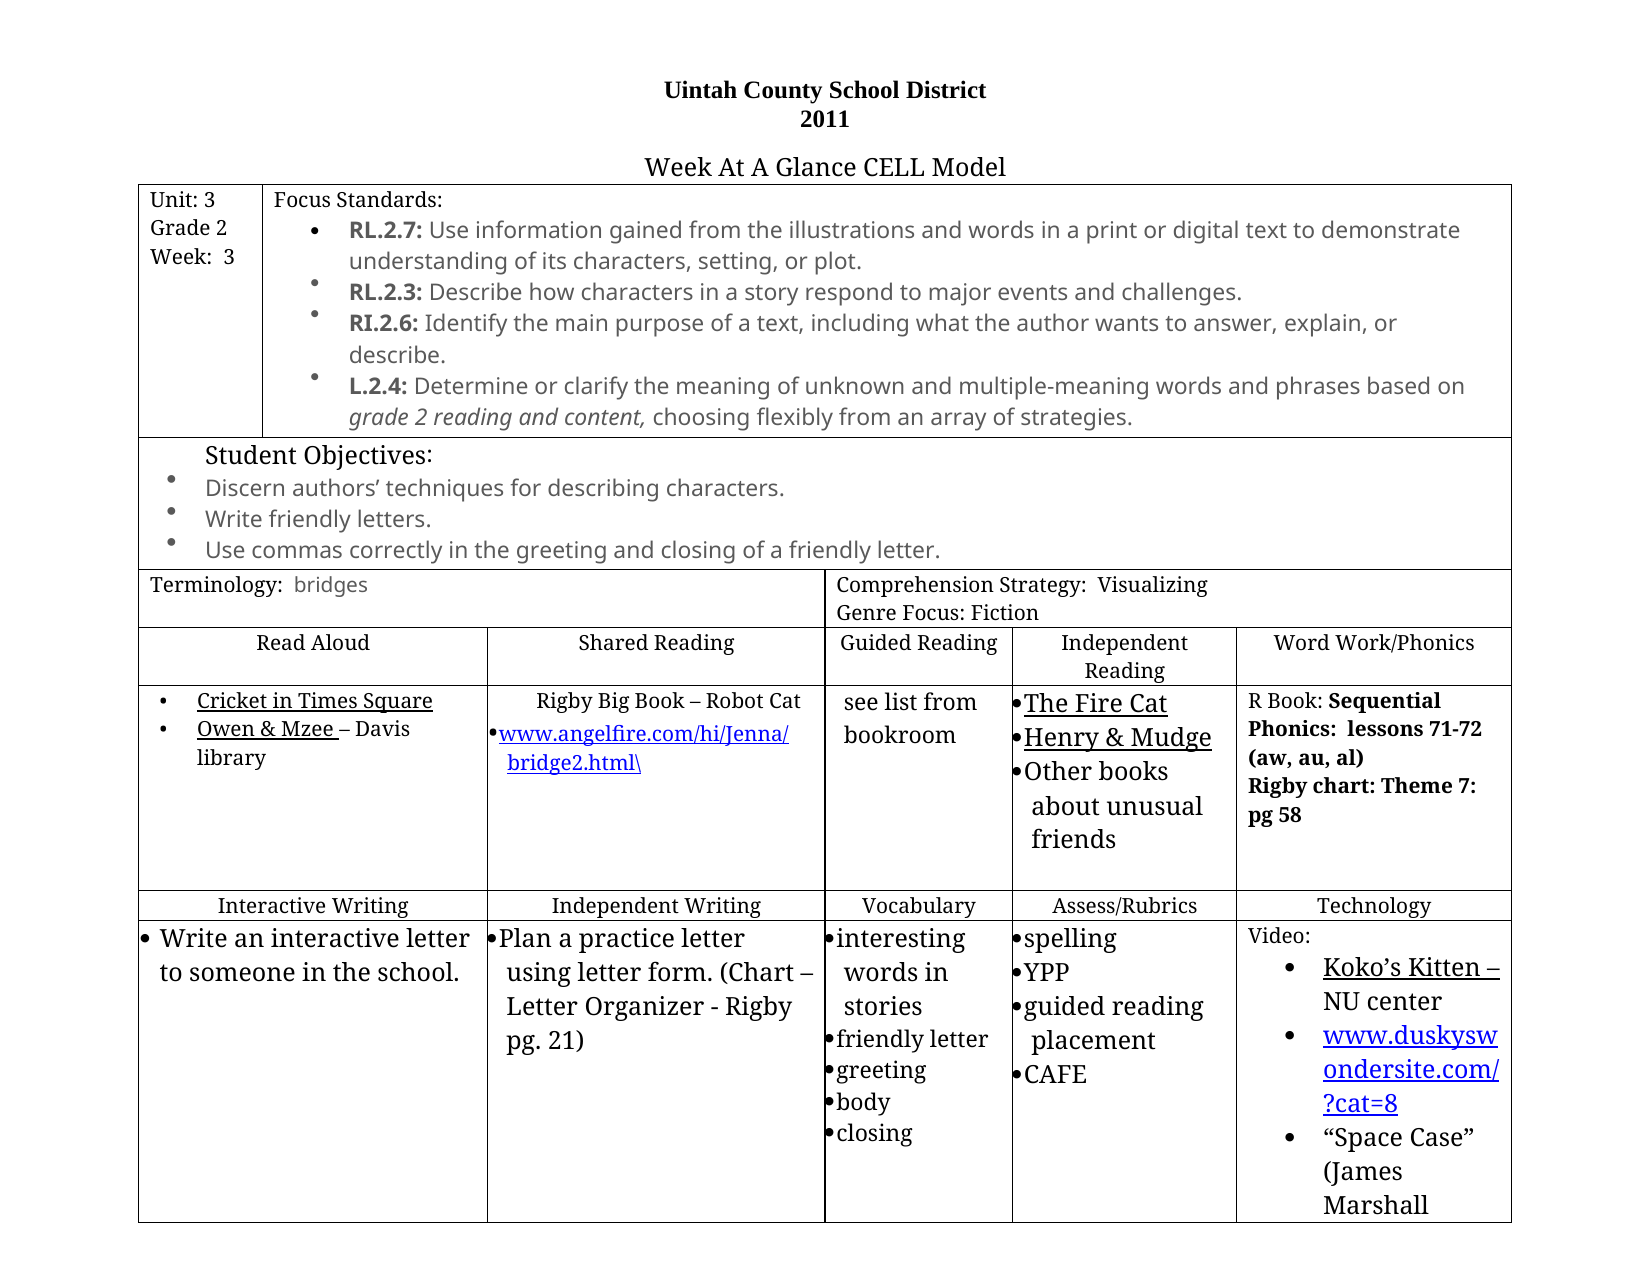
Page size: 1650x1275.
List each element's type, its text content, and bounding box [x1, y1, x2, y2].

table_cell Independent [1013, 628, 1236, 685]
table_cell Word Work/Phonics [1237, 628, 1511, 685]
table_cell Rigby Big Book – Robot Cat www.angelfire.com/hi/Jenna/bridge2.html\ [488, 686, 824, 890]
text Week At A Glance CELL Model [150, 150, 1500, 184]
table_cell Terminology: bridges [139, 570, 824, 627]
table_cell The Fire Cat Henry & Mudge Other books about unusual friends [1013, 686, 1236, 890]
table_cell Read Aloud [139, 628, 487, 685]
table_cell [1237, 921, 1511, 1222]
table_cell Shared [488, 628, 824, 685]
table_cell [488, 921, 824, 1222]
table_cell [826, 921, 1012, 1222]
table_cell Assess/Rubrics [1013, 891, 1236, 920]
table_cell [139, 921, 487, 1222]
table_cell Independent Writing [488, 891, 824, 920]
table_cell R Book: Sequential Phonics: lessons 71-72 (aw, au, al) Rigby chart: Theme 7: pg 58 [1237, 686, 1511, 890]
table_cell see list from bookroom [826, 686, 1012, 890]
table_cell Comprehension Strategy: Visualizing Genre Focus: Fiction [826, 570, 1511, 627]
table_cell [1013, 921, 1236, 1222]
table_cell Technology [1237, 891, 1511, 920]
table_cell Interactive Writing [139, 891, 487, 920]
table_header Unit: 3 Grade 2 Week: 3 [139, 185, 262, 437]
table_cell Cricket in Times Square Owen & Mzee – Davis library [139, 686, 487, 890]
table_cell Vocabulary [826, 891, 1012, 920]
table_cell Guided [826, 628, 1012, 685]
table_header Focus Standards: RL.2.7: Use information gained from the illustrations and words in a print or digital text to demonstrate understanding of its characters, setting, or plot. RL.2.3: Describe how characters in a story respond to major events and challenges. RI.2.6: Identify the main purpose of a text, including what the author wants to answer, explain, or describe. L.2.4: Determine or clarify the meaning of unknown and multiple-meaning words and phrases based on grade 2 reading and content, choosing flexibly from an array of strategies. [263, 185, 1511, 437]
table_cell Student Objectives: Discern authors’ techniques for describing characters. Write friendly letters. Use commas correctly in the greeting and closing of a friendly letter. [139, 438, 1511, 569]
